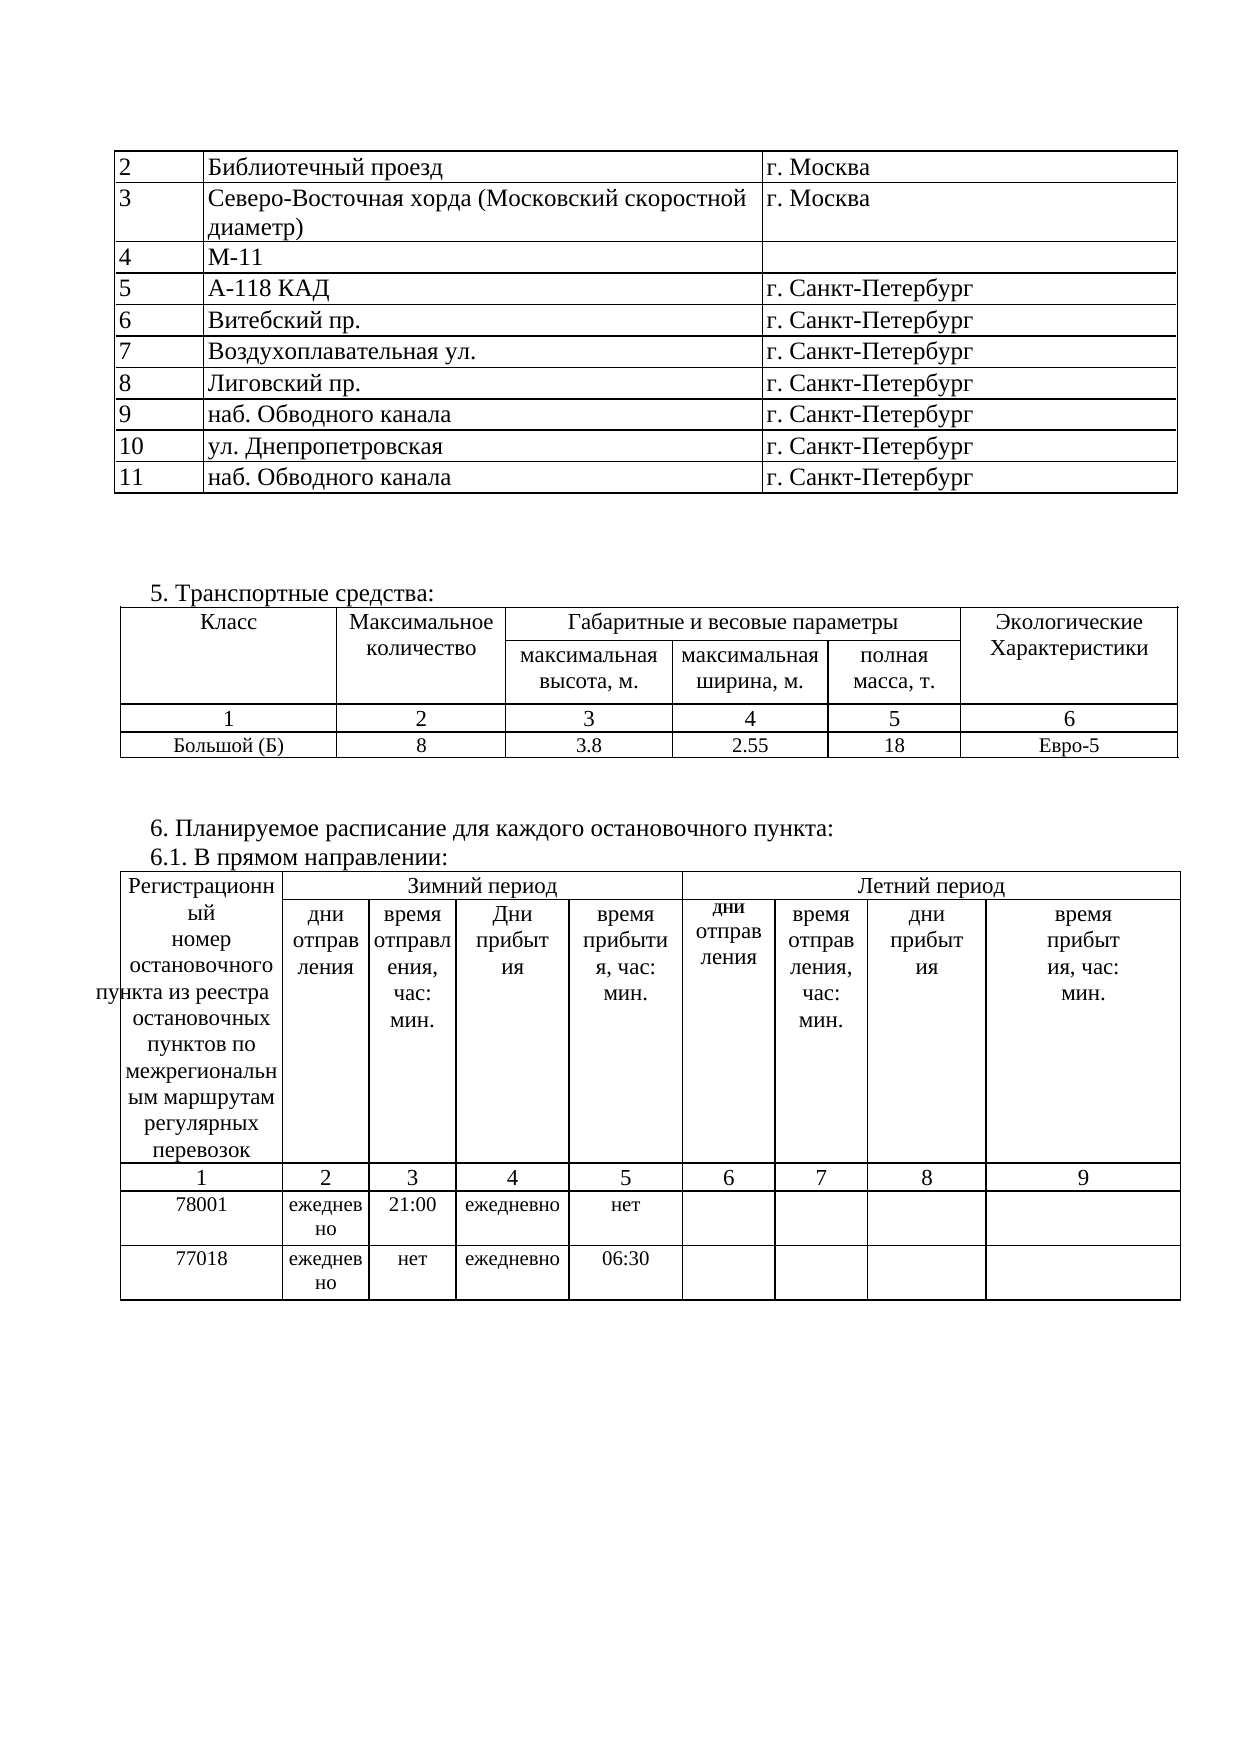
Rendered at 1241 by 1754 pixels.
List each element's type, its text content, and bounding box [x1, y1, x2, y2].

table_cell максимальная ширина, м. [673, 641, 827, 703]
table_cell 4 [673, 705, 827, 731]
table_cell 78001 [121, 1192, 282, 1244]
text 6. Планируемое расписание для каждого остановочного пункта: [150, 813, 1090, 842]
table_cell 9 [115, 399, 203, 429]
table_cell ежедневно [283, 1246, 368, 1299]
table_cell 4 [457, 1164, 568, 1190]
table_cell [868, 1246, 985, 1299]
table_cell 5 [570, 1164, 682, 1190]
table_cell 5 [829, 705, 960, 731]
table_cell 6 [961, 705, 1177, 731]
table_cell время отправл ения, час: мин. [370, 900, 455, 1162]
text 5. Транспортные средства: [150, 578, 1090, 606]
table_cell г. Москва [763, 152, 1177, 181]
table_cell время прибыти я, час: мин. [570, 900, 682, 1162]
table_cell г. Санкт-Петербург [763, 366, 1177, 398]
table_cell 2.55 [673, 733, 827, 757]
table_cell г. Москва [763, 181, 1177, 241]
table_cell максимальная высота, м. [506, 641, 672, 703]
table_cell ежедневно [457, 1246, 568, 1299]
table_cell время прибыт ия, час: мин. [987, 900, 1180, 1162]
table_cell г. Санкт-Петербург [763, 429, 1177, 461]
table_cell 1 [121, 705, 336, 731]
table_cell наб. Обводного канала [204, 462, 762, 492]
table_cell Витебский пр. [204, 305, 762, 335]
table_cell 3 [115, 183, 203, 241]
table_cell 2 [283, 1164, 368, 1190]
table_cell 6 [683, 1164, 774, 1190]
table_cell Воздухоплавательная ул. [204, 337, 762, 366]
table_cell 21:00 [370, 1192, 455, 1244]
table_header Максимальное количество [337, 608, 505, 703]
table_cell Дни прибыт ия [457, 900, 568, 1162]
table_cell Лиговский пр. [204, 368, 762, 398]
table_cell время отправ ления, час: мин. [776, 900, 867, 1162]
table_cell ежедневно [457, 1192, 568, 1244]
table_cell нет [370, 1246, 455, 1299]
table_cell ДНИ отправ ления [683, 900, 774, 1162]
table_cell 2 [337, 705, 505, 731]
table_cell Евро-5 [961, 733, 1177, 757]
table_cell Большой (Б) [121, 733, 336, 757]
table_cell г. Санкт-Петербург [763, 272, 1177, 303]
table_cell 06:30 [570, 1246, 682, 1299]
table_header Габаритные и весовые параметры [506, 608, 960, 640]
table_cell 3 [370, 1164, 455, 1190]
table_cell ежедневно [283, 1192, 368, 1244]
table_cell 18 [829, 733, 960, 757]
table_cell г. Санкт-Петербург [763, 304, 1177, 335]
table_cell [683, 1246, 774, 1299]
table_cell г. Санкт-Петербург [763, 461, 1177, 492]
table_header Класс [121, 608, 336, 703]
table_cell Северо-Восточная хорда (Московский скоростной диаметр) [204, 183, 762, 241]
table_cell 3.8 [506, 733, 672, 757]
table_cell [776, 1192, 867, 1244]
table_cell А-118 КАД [204, 274, 762, 303]
table_cell г. Санкт-Петербург [763, 398, 1177, 429]
table_cell нет [570, 1192, 682, 1244]
table_cell 1 [121, 1164, 282, 1190]
text 6.1. В прямом направлении: [150, 842, 1090, 871]
table_cell 8 [115, 368, 203, 398]
table_cell г. Санкт-Петербург [763, 335, 1177, 366]
table_cell [683, 1192, 774, 1244]
table_cell 11 [115, 462, 203, 492]
table_cell 5 [115, 273, 203, 303]
table_cell [868, 1192, 985, 1244]
table_cell 77018 [121, 1246, 282, 1299]
table_cell 9 [987, 1164, 1180, 1190]
table_cell [987, 1192, 1180, 1244]
table_cell наб. Обводного канала [204, 400, 762, 429]
table_cell [763, 241, 1177, 272]
table_cell 6 [115, 305, 203, 335]
table_cell 8 [868, 1164, 985, 1190]
table_cell М-11 [204, 242, 762, 272]
table_cell дни отправ ления [283, 900, 368, 1162]
table_cell полная масса, т. [829, 641, 960, 703]
table_cell 8 [337, 733, 505, 757]
table_cell [987, 1246, 1180, 1299]
table_header Зимний период [283, 872, 682, 899]
table_cell ул. Днепропетровская [204, 431, 762, 461]
table_cell 4 [115, 242, 203, 272]
table_cell [776, 1246, 867, 1299]
table_header Летний период [683, 872, 1180, 899]
table_cell 3 [506, 705, 672, 731]
table_cell 7 [776, 1164, 867, 1190]
table_cell 2 [115, 152, 203, 181]
table_header Регистрационный номер остановочного пункта из реестра остановочных пунктов по межрегиональным маршрутам регулярных перевозок [121, 872, 282, 1162]
table_cell 7 [115, 336, 203, 366]
table_cell дни прибыт ия [868, 900, 985, 1162]
table_cell 10 [115, 430, 203, 461]
table_cell Библиотечный проезд [204, 152, 762, 181]
table_header Экологические Характеристики [961, 608, 1177, 703]
